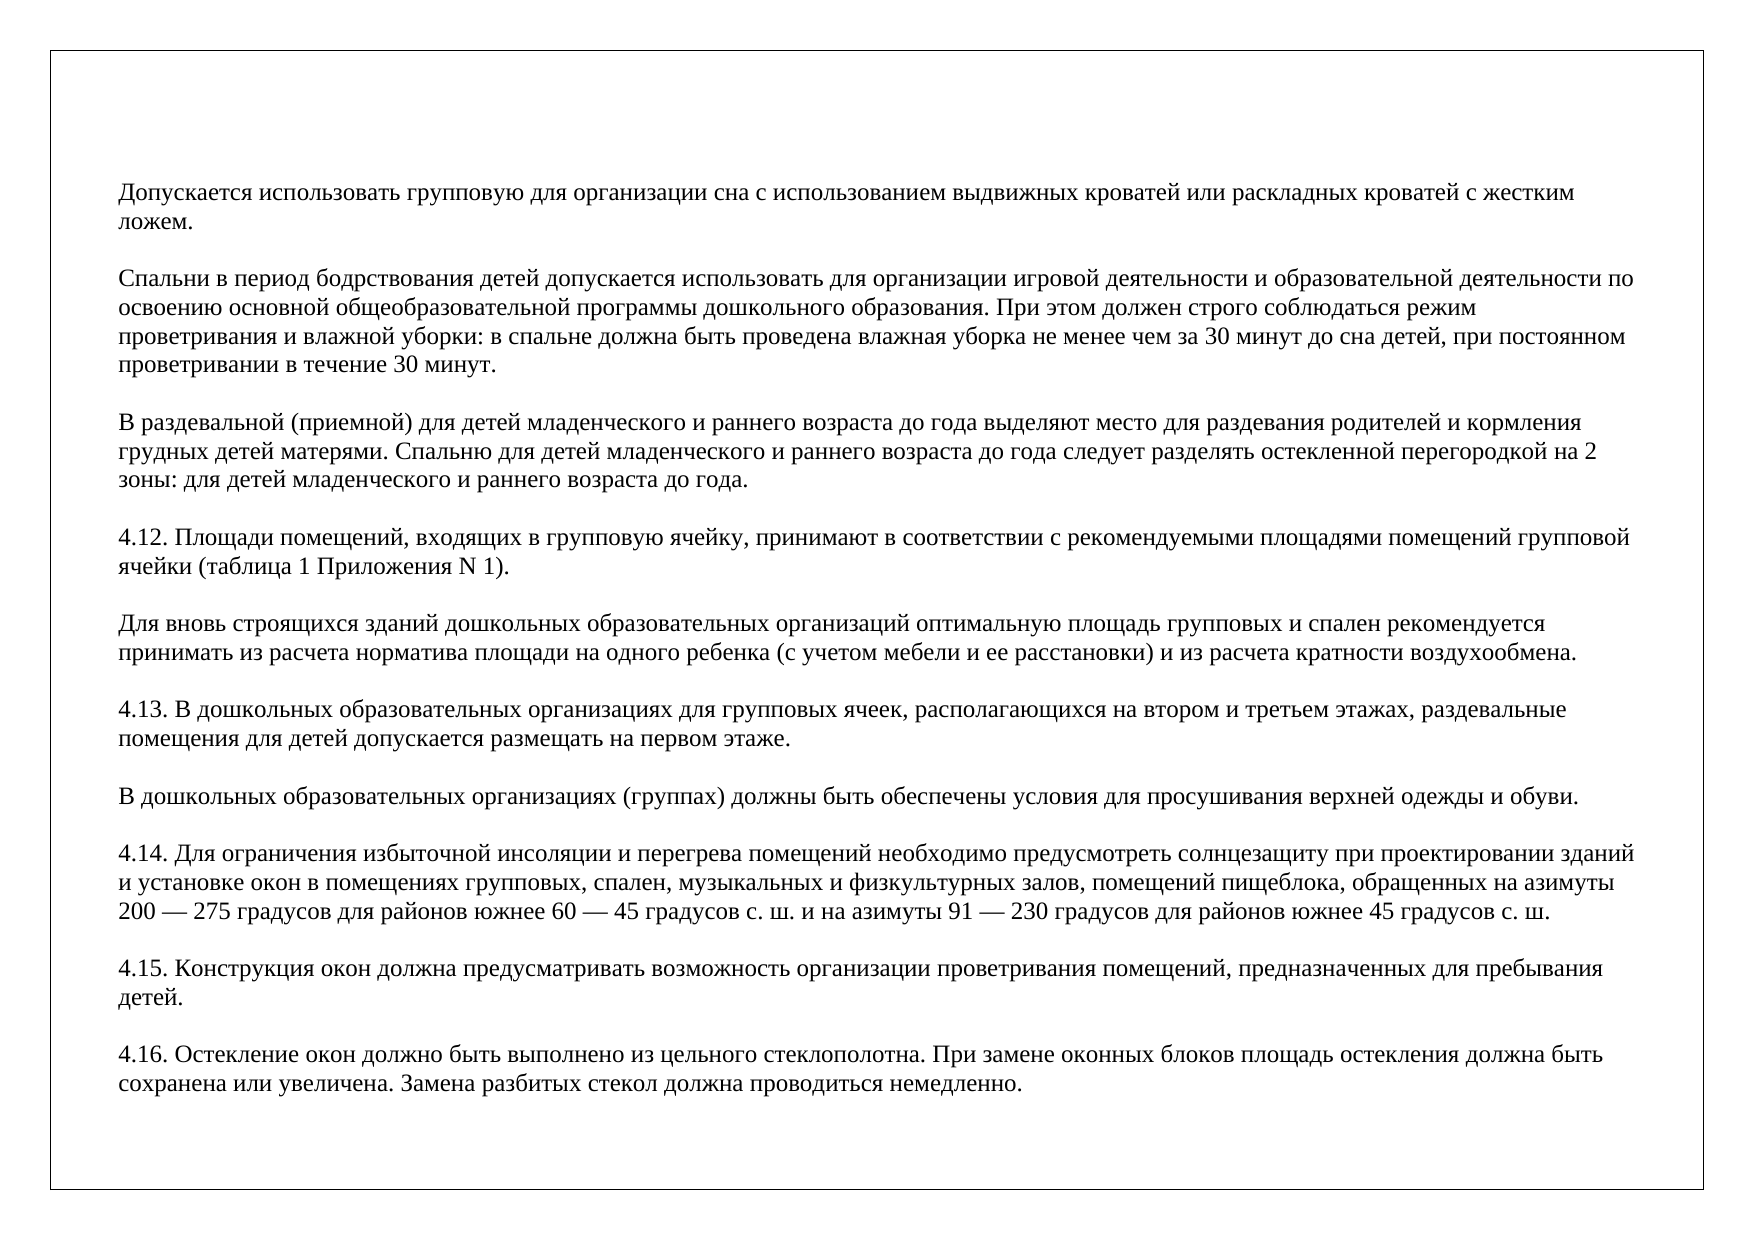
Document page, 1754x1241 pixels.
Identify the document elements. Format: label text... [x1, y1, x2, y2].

text Допускается использовать групповую для организации сна с использованием выдвижных кроватей или раскладных кроватей с жестким ложем. [118, 177, 1636, 234]
text 4.13. В дошкольных образовательных организациях для групповых ячеек, располагающихся на втором и третьем этажах, раздевальные помещения для детей допускается размещать на первом этаже. [118, 694, 1636, 752]
text В дошкольных образовательных организациях (группах) должны быть обеспечены условия для просушивания верхней одежды и обуви. [118, 781, 1636, 809]
text В раздевальной (приемной) для детей младенческого и раннего возраста до года выделяют место для раздевания родителей и кормления грудных детей матерями. Спальню для детей младенческого и раннего возраста до года следует разделять остекленной перегородкой на 2 зоны: для детей младенческого и раннего возраста до года. [118, 407, 1636, 493]
text 4.15. Конструкция окон должна предусматривать возможность организации проветривания помещений, предназначенных для пребывания детей. [118, 953, 1636, 1011]
text Для вновь строящихся зданий дошкольных образовательных организаций оптимальную площадь групповых и спален рекомендуется принимать из расчета норматива площади на одного ребенка (с учетом мебели и ее расстановки) и из расчета кратности воздухообмена. [118, 608, 1636, 666]
text 4.14. Для ограничения избыточной инсоляции и перегрева помещений необходимо предусмотреть солнцезащиту при проектировании зданий и установке окон в помещениях групповых, спален, музыкальных и физкультурных залов, помещений пищеблока, обращенных на азимуты 200 — 275 градусов для районов южнее 60 — 45 градусов с. ш. и на азимуты 91 — 230 градусов для районов южнее 45 градусов с. ш. [118, 838, 1636, 924]
text Спальни в период бодрствования детей допускается использовать для организации игровой деятельности и образовательной деятельности по освоению основной общеобразовательной программы дошкольного образования. При этом должен строго соблюдаться режим проветривания и влажной уборки: в спальне должна быть проведена влажная уборка не менее чем за 30 минут до сна детей, при постоянном проветривании в течение 30 минут. [118, 263, 1636, 378]
text 4.16. Остекление окон должно быть выполнено из цельного стеклополотна. При замене оконных блоков площадь остекления должна быть сохранена или увеличена. Замена разбитых стекол должна проводиться немедленно. [118, 1039, 1636, 1097]
text 4.12. Площади помещений, входящих в групповую ячейку, принимают в соответствии с рекомендуемыми площадями помещений групповой ячейки (таблица 1 Приложения N 1). [118, 522, 1636, 579]
